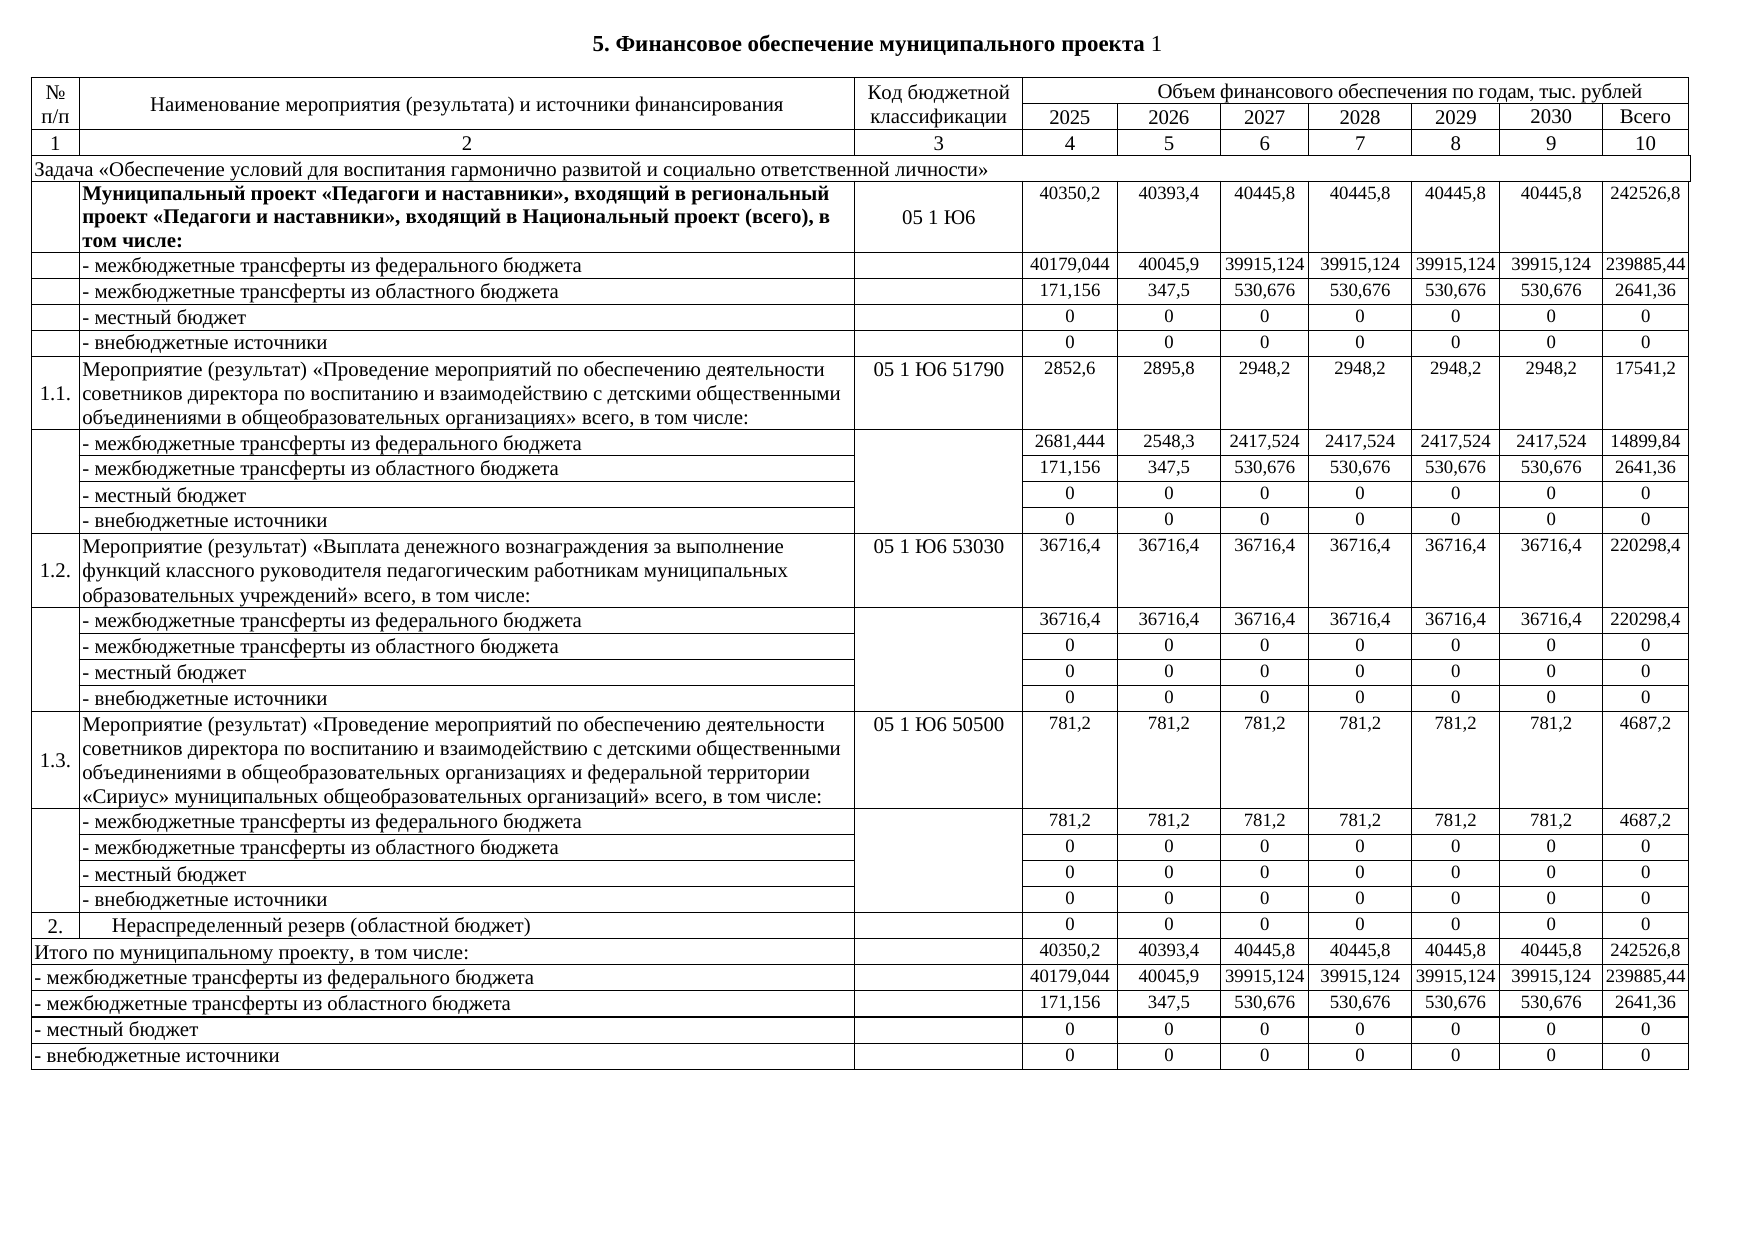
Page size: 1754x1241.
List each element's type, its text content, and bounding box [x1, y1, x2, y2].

table_cell 2028 [1309, 104, 1411, 129]
table_cell [855, 279, 1022, 304]
table_cell 239885,44 [1603, 965, 1688, 990]
table_cell 0 [1309, 686, 1411, 711]
table_cell 40445,8 [1500, 182, 1602, 252]
table_cell 40445,8 [1412, 939, 1499, 964]
table_cell Муниципальный проект «Педагоги и наставники», входящий в региональный проект «Педагоги и наставники», входящий в Национальный проект (всего), в том числе: [80, 182, 854, 252]
table_cell 0 [1118, 305, 1220, 330]
table_cell 0 [1023, 887, 1117, 912]
table_cell Всего [1603, 104, 1688, 129]
table_header Код бюджетной классификации [855, 78, 1022, 129]
table_cell 0 [1500, 634, 1602, 659]
table_cell 40045,9 [1118, 253, 1220, 278]
table_cell 5 [1118, 130, 1220, 155]
table_cell 1.1. [32, 357, 79, 429]
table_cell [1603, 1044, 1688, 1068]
table_cell 0 [1023, 305, 1117, 330]
table_cell 40445,8 [1309, 182, 1411, 252]
table_cell 347,5 [1118, 279, 1220, 304]
table_cell 2641,36 [1603, 991, 1688, 1016]
table_cell 0 [1603, 835, 1688, 860]
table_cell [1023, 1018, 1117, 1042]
table_cell 2026 [1118, 104, 1220, 129]
table_header № п/п [32, 78, 79, 129]
table_cell 0 [1412, 331, 1499, 356]
table_cell 0 [1500, 660, 1602, 685]
table_cell 0 [1412, 482, 1499, 507]
table_cell 36716,4 [1309, 608, 1411, 633]
table_cell 6 [1221, 130, 1308, 155]
table_cell 239885,44 [1603, 253, 1688, 278]
table_cell 0 [1118, 634, 1220, 659]
table_cell 0 [1412, 913, 1499, 938]
table_cell 0 [1603, 861, 1688, 886]
table_cell - межбюджетные трансферты из федерального бюджета [80, 253, 854, 278]
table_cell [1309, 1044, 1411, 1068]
table_cell - внебюджетные источники [80, 686, 854, 711]
table_cell 0 [1221, 305, 1308, 330]
table_cell 0 [1118, 913, 1220, 938]
table_cell 0 [1023, 482, 1117, 507]
table_cell 4687,2 [1603, 809, 1688, 834]
text 5. Финансовое обеспечение муниципального проекта 1 [31, 30, 1724, 56]
table_cell 781,2 [1412, 712, 1499, 808]
table_cell 1 [32, 130, 79, 155]
table_cell 0 [1023, 861, 1117, 886]
table_cell 05 1 Ю6 53030 [855, 534, 1022, 607]
table_cell 17541,2 [1603, 357, 1688, 429]
table_cell Мероприятие (результат) «Проведение мероприятий по обеспечению деятельности советников директора по воспитанию и взаимодействию с детскими общественными объединениями в общеобразовательных организациях и федеральной территории «Сириус» муниципальных общеобразовательных организаций» всего, в том числе: [650, 712, 854, 808]
table_cell 0 [1309, 482, 1411, 507]
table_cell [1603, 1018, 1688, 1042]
table_cell 530,676 [1309, 456, 1411, 481]
table_cell 0 [1500, 686, 1602, 711]
table_cell 0 [1603, 913, 1688, 938]
table_cell 0 [1221, 887, 1308, 912]
table_cell 2027 [1221, 104, 1308, 129]
table_cell 530,676 [1412, 991, 1499, 1016]
table_cell 0 [1309, 660, 1411, 685]
table_cell 0 [1023, 686, 1117, 711]
table_cell 2417,524 [1500, 430, 1602, 455]
table_cell 0 [1412, 634, 1499, 659]
table_cell 0 [1023, 913, 1117, 938]
table_cell 39915,124 [1221, 965, 1308, 990]
table_cell 40045,9 [1118, 965, 1220, 990]
table_cell 14899,84 [1603, 430, 1688, 455]
table_cell 0 [1221, 331, 1308, 356]
table_cell 530,676 [1309, 279, 1411, 304]
table_cell 39915,124 [1221, 253, 1308, 278]
table_cell 39915,124 [1500, 965, 1602, 990]
table_cell 0 [1603, 508, 1688, 533]
table_cell [855, 965, 1022, 990]
table_cell 781,2 [1023, 712, 1117, 808]
table_cell - местный бюджет [80, 660, 854, 685]
table_cell 0 [1118, 686, 1220, 711]
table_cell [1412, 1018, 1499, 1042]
table_cell 0 [1118, 331, 1220, 356]
table_cell 2 [80, 130, 854, 155]
table_cell 781,2 [1500, 809, 1602, 834]
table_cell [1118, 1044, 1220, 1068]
table_cell [32, 608, 79, 711]
table_cell - внебюджетные источники [80, 508, 854, 533]
table_cell 7 [1309, 130, 1411, 155]
table_cell 2030 [1500, 104, 1602, 129]
table_cell 0 [1309, 634, 1411, 659]
table_cell 05 1 Ю6 [855, 182, 1022, 252]
table_cell 39915,124 [1412, 965, 1499, 990]
table_cell 0 [1603, 660, 1688, 685]
table_cell 0 [1412, 861, 1499, 886]
table_cell 0 [1603, 634, 1688, 659]
table_cell [855, 809, 1022, 912]
table_cell 0 [1412, 508, 1499, 533]
table_cell 0 [1118, 660, 1220, 685]
table_cell 2641,36 [1603, 456, 1688, 481]
table_cell 36716,4 [1118, 608, 1220, 633]
table_cell 0 [1309, 331, 1411, 356]
table_cell 0 [1023, 634, 1117, 659]
table_cell 0 [1603, 686, 1688, 711]
table_cell 2548,3 [1118, 430, 1220, 455]
table_cell 40350,2 [1023, 939, 1117, 964]
table_cell 0 [1500, 508, 1602, 533]
table_cell 171,156 [1023, 456, 1117, 481]
table_cell 0 [1500, 482, 1602, 507]
table_cell 0 [1500, 861, 1602, 886]
table_cell 4687,2 [1603, 712, 1688, 808]
table_cell 0 [1221, 861, 1308, 886]
table_cell [32, 182, 79, 252]
table_cell 0 [1118, 887, 1220, 912]
table_cell 3 [855, 130, 1022, 155]
table_cell 781,2 [1309, 809, 1411, 834]
table_cell 40179,044 [1023, 965, 1117, 990]
table_cell - местный бюджет [80, 861, 854, 886]
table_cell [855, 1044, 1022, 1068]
table_cell [855, 608, 1022, 711]
table_cell - межбюджетные трансферты из областного бюджета [80, 835, 854, 860]
table_cell Мероприятие (результат) «Выплата денежного вознаграждения за выполнение функций классного руководителя педагогическим работникам муниципальных образовательных учреждений» всего, в том числе: [80, 534, 854, 607]
table_cell 530,676 [1412, 279, 1499, 304]
table_cell 2895,8 [1118, 357, 1220, 429]
table_cell 530,676 [1309, 991, 1411, 1016]
table_cell [855, 913, 1022, 938]
table_cell Итого по муниципальному проекту, в том числе: [32, 939, 854, 964]
table_cell - межбюджетные трансферты из федерального бюджета [80, 430, 854, 455]
table_cell 2948,2 [1309, 357, 1411, 429]
table_cell 40179,044 [1023, 253, 1117, 278]
table_cell 9 [1500, 130, 1602, 155]
table_cell [855, 991, 1022, 1016]
table_cell 0 [1118, 508, 1220, 533]
table_cell - местный бюджет [80, 482, 854, 507]
table_cell 0 [1023, 835, 1117, 860]
table_cell 0 [1309, 305, 1411, 330]
table_cell 0 [1603, 331, 1688, 356]
table_cell 0 [1221, 660, 1308, 685]
table_cell 0 [1500, 887, 1602, 912]
table_cell 220298,4 [1603, 608, 1688, 633]
table_cell 36716,4 [1023, 608, 1117, 633]
table_cell [32, 279, 79, 304]
table_cell 781,2 [1309, 712, 1411, 808]
table_cell 0 [1023, 660, 1117, 685]
table_cell 10 [1603, 130, 1688, 155]
table_cell 0 [1412, 887, 1499, 912]
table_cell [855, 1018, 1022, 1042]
table_cell 0 [1309, 887, 1411, 912]
table_cell 36716,4 [1309, 534, 1411, 607]
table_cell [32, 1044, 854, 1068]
table_cell 40393,4 [1118, 939, 1220, 964]
table_cell Мероприятие (результат) «Проведение мероприятий по обеспечению деятельности советников директора по воспитанию и взаимодействию с детскими общественными объединениями в общеобразовательных организациях» всего, в том числе: [80, 357, 435, 429]
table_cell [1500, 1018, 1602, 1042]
table_cell 0 [1412, 305, 1499, 330]
table_cell - межбюджетные трансферты из федерального бюджета [32, 965, 854, 990]
table_cell 36716,4 [1221, 608, 1308, 633]
table_cell 0 [1500, 305, 1602, 330]
table_cell 171,156 [1023, 279, 1117, 304]
table_cell 40445,8 [1500, 939, 1602, 964]
table_cell 0 [1221, 508, 1308, 533]
table_cell Нераспределенный резерв (областной бюджет) [80, 913, 854, 938]
table_cell 220298,4 [1603, 534, 1688, 607]
table_header Объем финансового обеспечения по годам, тыс. рублей [1023, 78, 1688, 103]
table_cell 530,676 [1221, 991, 1308, 1016]
table_cell 36716,4 [1500, 608, 1602, 633]
table_cell 0 [1603, 305, 1688, 330]
table_cell 0 [1500, 913, 1602, 938]
table_cell 0 [1412, 686, 1499, 711]
table_cell [32, 305, 79, 330]
table_cell 0 [1023, 508, 1117, 533]
table_cell 0 [1603, 482, 1688, 507]
table_cell [32, 430, 79, 533]
table_cell 347,5 [1118, 991, 1220, 1016]
table_cell 0 [1023, 331, 1117, 356]
table_cell 36716,4 [1412, 534, 1499, 607]
table_cell 40445,8 [1412, 182, 1499, 252]
table_cell 530,676 [1221, 456, 1308, 481]
table_cell - межбюджетные трансферты из федерального бюджета [80, 608, 854, 633]
table_cell 0 [1309, 861, 1411, 886]
table_cell 0 [1309, 508, 1411, 533]
table_cell 781,2 [1118, 809, 1220, 834]
table_cell - межбюджетные трансферты из областного бюджета [80, 279, 854, 304]
table_cell - межбюджетные трансферты из федерального бюджета [80, 809, 854, 834]
table_cell [855, 253, 1022, 278]
table_cell - межбюджетные трансферты из областного бюджета [80, 456, 854, 481]
table_cell [32, 809, 79, 912]
table_cell 40350,2 [1023, 182, 1117, 252]
table_cell 171,156 [1023, 991, 1117, 1016]
table_cell 0 [1118, 835, 1220, 860]
table_cell 0 [1221, 835, 1308, 860]
table_cell 0 [1118, 482, 1220, 507]
table_cell 2948,2 [1221, 357, 1308, 429]
table_cell 0 [1221, 482, 1308, 507]
table_cell 0 [1221, 686, 1308, 711]
table_cell 2681,444 [1023, 430, 1117, 455]
table_cell 781,2 [1500, 712, 1602, 808]
table_cell Мероприятие (результат) «Проведение мероприятий по обеспечению деятельности советников директора по воспитанию и взаимодействию с детскими общественными объединениями в общеобразовательных организациях и федеральной территории «Сириус» муниципальных общеобразовательных организаций» всего, в том числе: [80, 712, 435, 808]
table_cell 2029 [1412, 104, 1499, 129]
table_cell 530,676 [1500, 991, 1602, 1016]
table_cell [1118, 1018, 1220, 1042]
table_cell 242526,8 [1603, 939, 1688, 964]
table_cell 2948,2 [1412, 357, 1499, 429]
table_cell 2. [32, 913, 79, 938]
table_cell 0 [1309, 835, 1411, 860]
table_cell 05 1 Ю6 50500 [855, 712, 1022, 808]
table_cell [855, 430, 1022, 533]
table_cell 2417,524 [1221, 430, 1308, 455]
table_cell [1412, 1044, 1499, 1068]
table_cell 0 [1221, 913, 1308, 938]
table_cell Задача «Обеспечение условий для воспитания гармонично развитой и социально ответственной личности» [32, 156, 1690, 181]
table_cell 2417,524 [1309, 430, 1411, 455]
table_cell 36716,4 [1023, 534, 1117, 607]
table_cell 347,5 [1118, 456, 1220, 481]
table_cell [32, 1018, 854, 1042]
table_header Наименование мероприятия (результата) и источники финансирования [80, 78, 854, 129]
table_cell - межбюджетные трансферты из областного бюджета [32, 991, 854, 1016]
table_cell 781,2 [1412, 809, 1499, 834]
table_cell [32, 253, 79, 278]
table_cell 36716,4 [1118, 534, 1220, 607]
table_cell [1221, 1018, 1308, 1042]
table_cell 0 [1500, 835, 1602, 860]
table_cell 40445,8 [1221, 939, 1308, 964]
table_cell 36716,4 [1412, 608, 1499, 633]
table_cell - межбюджетные трансферты из областного бюджета [80, 634, 854, 659]
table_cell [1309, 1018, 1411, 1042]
table_cell [855, 331, 1022, 356]
table_cell 2417,524 [1412, 430, 1499, 455]
table_cell 530,676 [1221, 279, 1308, 304]
table_cell 05 1 Ю6 51790 [855, 357, 1022, 429]
table_cell 40445,8 [1309, 939, 1411, 964]
table_cell 2948,2 [1500, 357, 1602, 429]
table_cell 781,2 [1221, 712, 1308, 808]
table_cell [855, 305, 1022, 330]
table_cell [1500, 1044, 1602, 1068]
table_cell [855, 939, 1022, 964]
table_cell 39915,124 [1309, 253, 1411, 278]
table_cell 0 [1500, 331, 1602, 356]
table_cell 530,676 [1500, 456, 1602, 481]
table_cell 4 [1023, 130, 1117, 155]
table_cell 0 [1309, 913, 1411, 938]
table_cell 242526,8 [1603, 182, 1688, 252]
table_cell Мероприятие (результат) «Проведение мероприятий по обеспечению деятельности советников директора по воспитанию и взаимодействию с детскими общественными объединениями в общеобразовательных организациях» всего, в том числе: [577, 357, 854, 429]
table_cell 781,2 [1023, 809, 1117, 834]
table_cell 40445,8 [1221, 182, 1308, 252]
table_cell 781,2 [1221, 809, 1308, 834]
table_cell 1.3. [32, 712, 79, 808]
table_cell [32, 331, 79, 356]
table_cell 530,676 [1500, 279, 1602, 304]
table_cell 0 [1412, 835, 1499, 860]
table_cell 39915,124 [1309, 965, 1411, 990]
table_cell 39915,124 [1412, 253, 1499, 278]
table_cell 8 [1412, 130, 1499, 155]
table_cell - внебюджетные источники [80, 887, 854, 912]
table_cell 39915,124 [1500, 253, 1602, 278]
table_cell 0 [1221, 634, 1308, 659]
table_cell 36716,4 [1500, 534, 1602, 607]
table_cell 2852,6 [1023, 357, 1117, 429]
table_cell 530,676 [1412, 456, 1499, 481]
table_cell - внебюджетные источники [80, 331, 854, 356]
table_cell 0 [1603, 887, 1688, 912]
table_cell 36716,4 [1221, 534, 1308, 607]
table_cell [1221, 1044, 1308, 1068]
table_cell 2025 [1023, 104, 1117, 129]
table_cell 1.2. [32, 534, 79, 607]
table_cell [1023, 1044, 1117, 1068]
table_cell - местный бюджет [80, 305, 854, 330]
table_cell 2641,36 [1603, 279, 1688, 304]
table_cell 781,2 [1118, 712, 1220, 808]
table_cell 0 [1412, 660, 1499, 685]
table_cell 40393,4 [1118, 182, 1220, 252]
table_cell 0 [1118, 861, 1220, 886]
